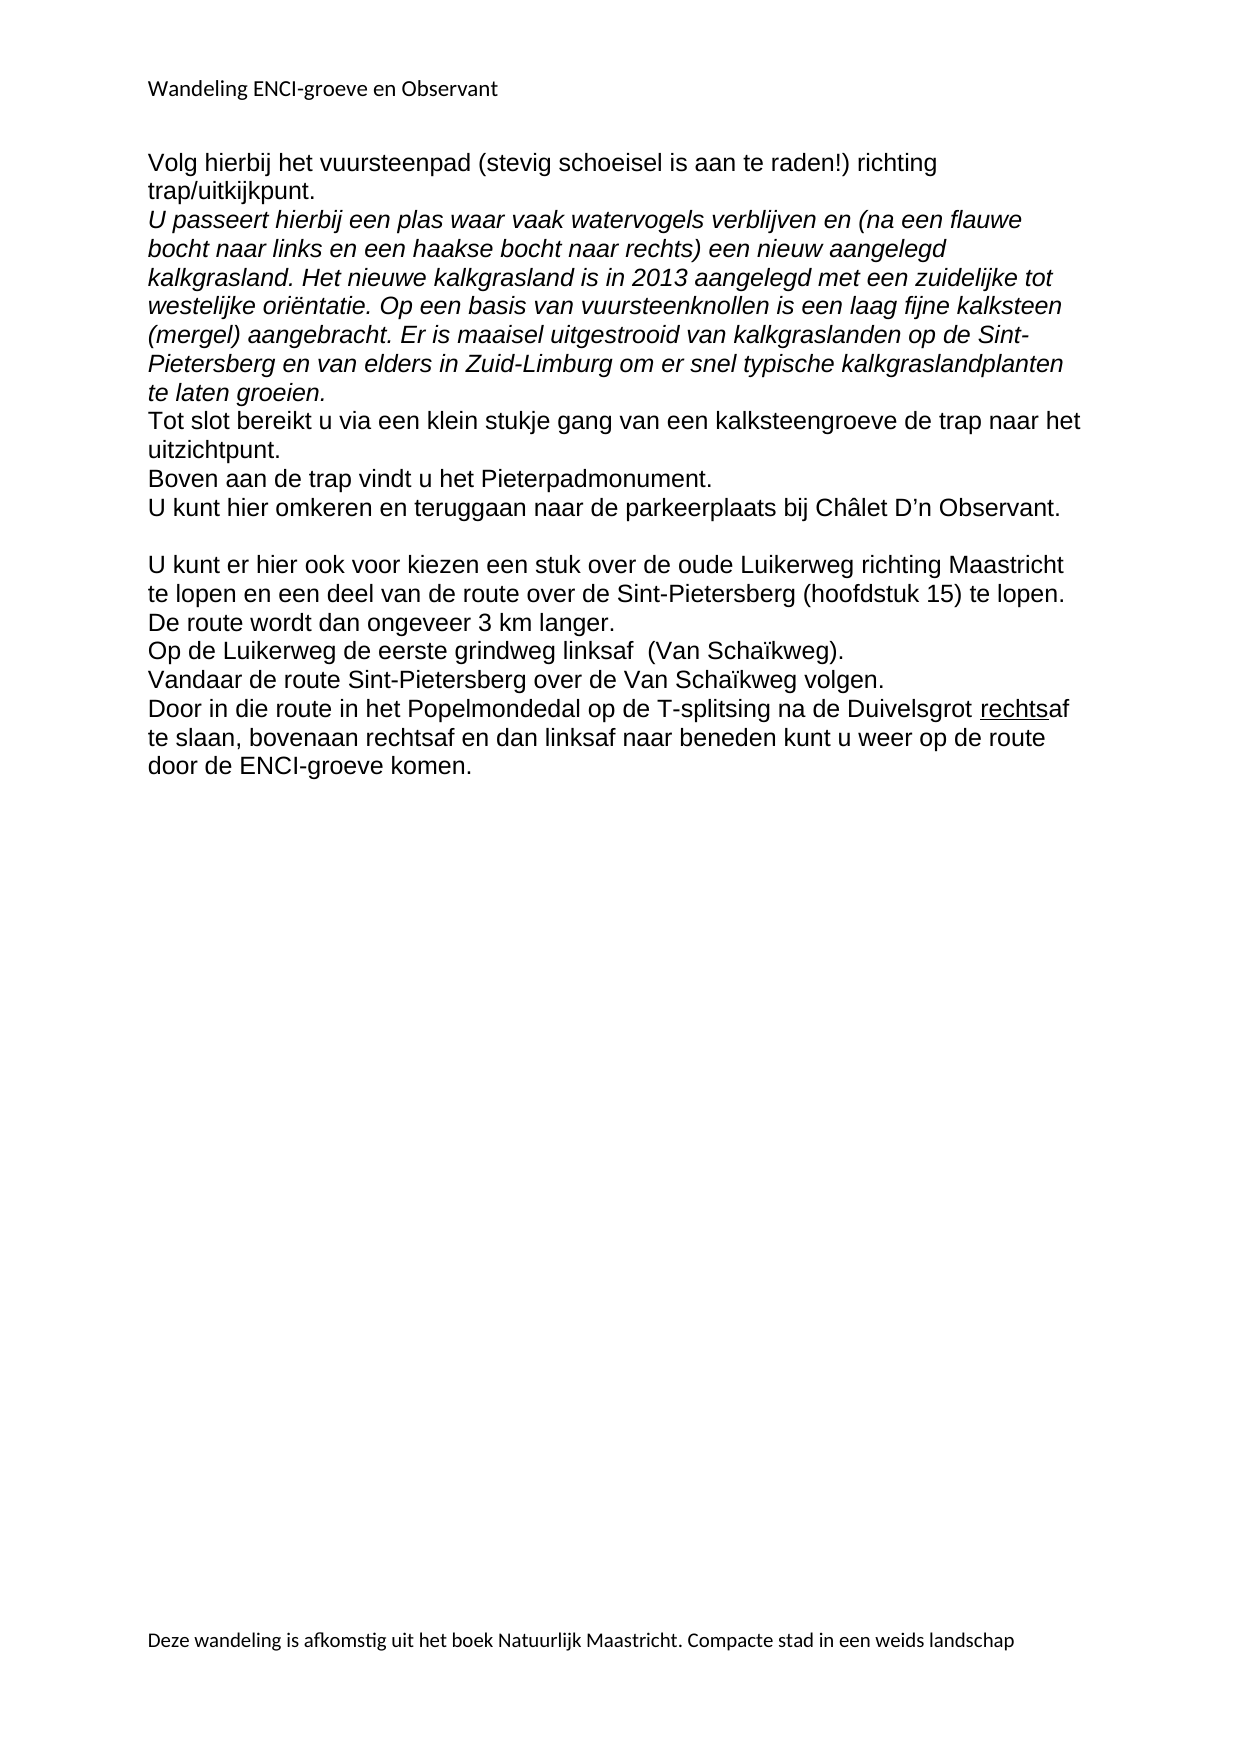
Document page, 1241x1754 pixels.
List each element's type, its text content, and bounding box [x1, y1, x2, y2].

text U kunt er hier ook voor kiezen een stuk over de oude Luikerweg richting Maastricht te lopen en een deel van de route over de Sint-Pietersberg (hoofdstuk 15) te lopen. De route wordt dan ongeveer 3 km langer. [148, 550, 1093, 636]
text Volg hierbij het vuursteenpad (stevig schoeisel is aan te raden!) richting trap/uitkijkpunt. [148, 148, 1093, 205]
text Tot slot bereikt u via een klein stukje gang van een kalksteengroeve de trap naar het uitzichtpunt. [148, 406, 1093, 464]
text Boven aan de trap vindt u het Pieterpadmonument. [148, 464, 1093, 493]
text Vandaar de route Sint-Pietersberg over de Van Schaïkweg volgen. [148, 665, 1093, 694]
text U passeert hierbij een plas waar vaak watervogels verblijven en (na een flauwe bocht naar links en een haakse bocht naar rechts) een nieuw aangelegd kalkgrasland. Het nieuwe kalkgrasland is in 2013 aangelegd met een zuidelijke tot westelijke oriëntatie. Op een basis van vuursteenknollen is een laag fijne kalksteen (mergel) aangebracht. Er is maaisel uitgestrooid van kalkgraslanden op de Sint-Pietersberg en van elders in Zuid-Limburg om er snel typische kalkgraslandplanten te laten groeien. [148, 205, 1093, 406]
text U kunt hier omkeren en teruggaan naar de parkeerplaats bij Châlet D’n Observant. [148, 493, 1093, 521]
text Op de Luikerweg de eerste grindweg linksaf (Van Schaïkweg). [148, 636, 1093, 665]
text Door in die route in het Popelmondedal op de T-splitsing na de Duivelsgrot rechtsaf te slaan, bovenaan rechtsaf en dan linksaf naar beneden kunt u weer op de route door de ENCI-groeve komen. [148, 694, 1093, 780]
